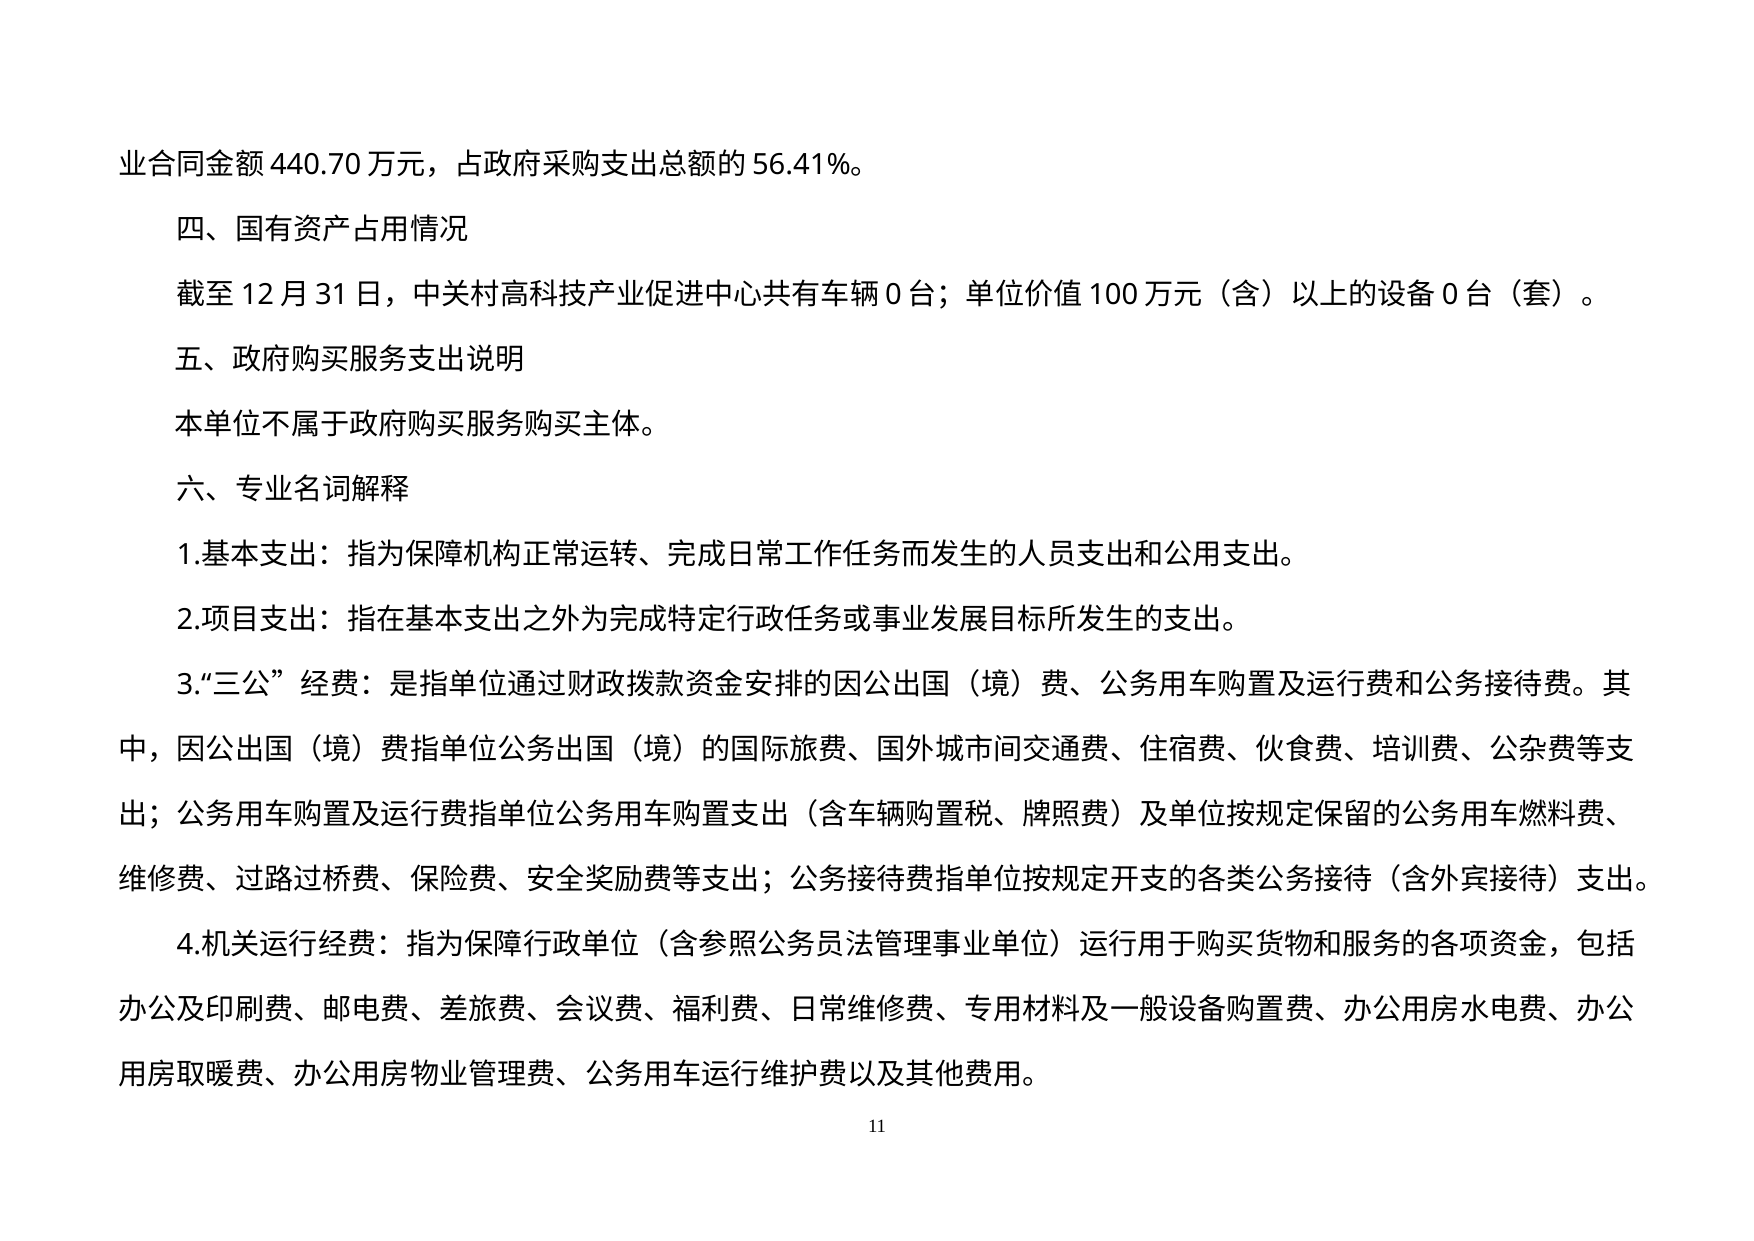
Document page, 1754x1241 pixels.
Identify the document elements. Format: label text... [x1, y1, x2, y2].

text 4.机关运行经费：指为保障行政单位（含参照公务员法管理事业单位）运行用于购买货物和服务的各项资金，包括办公及印刷费、邮电费、差旅费、会议费、福利费、日常维修费、专用材料及一般设备购置费、办公用房水电费、办公用房取暖费、办公用房物业管理费、公务用车运行维护费以及其他费用。 [118, 909, 1636, 1104]
text 2.项目支出：指在基本支出之外为完成特定行政任务或事业发展目标所发生的支出。 [118, 584, 1636, 649]
text 1.基本支出：指为保障机构正常运转、完成日常工作任务而发生的人员支出和公用支出。 [118, 519, 1636, 584]
text 五、政府购买服务支出说明 [118, 324, 1636, 389]
text 六、专业名词解释 [118, 454, 1636, 519]
text 3.“三公”经费：是指单位通过财政拨款资金安排的因公出国（境）费、公务用车购置及运行费和公务接待费。其中，因公出国（境）费指单位公务出国（境）的国际旅费、国外城市间交通费、住宿费、伙食费、培训费、公杂费等支出；公务用车购置及运行费指单位公务用车购置支出（含车辆购置税、牌照费）及单位按规定保留的公务用车燃料费、维修费、过路过桥费、保险费、安全奖励费等支出；公务接待费指单位按规定开支的各类公务接待（含外宾接待）支出。 [118, 649, 1636, 909]
text 本单位不属于政府购买服务购买主体。 [118, 389, 1636, 454]
text 四、国有资产占用情况 [118, 194, 1636, 259]
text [118, 129, 1636, 194]
text 截至12月31日，中关村高科技产业促进中心共有车辆0台；单位价值100万元（含）以上的设备0台（套）。 [118, 259, 1636, 324]
